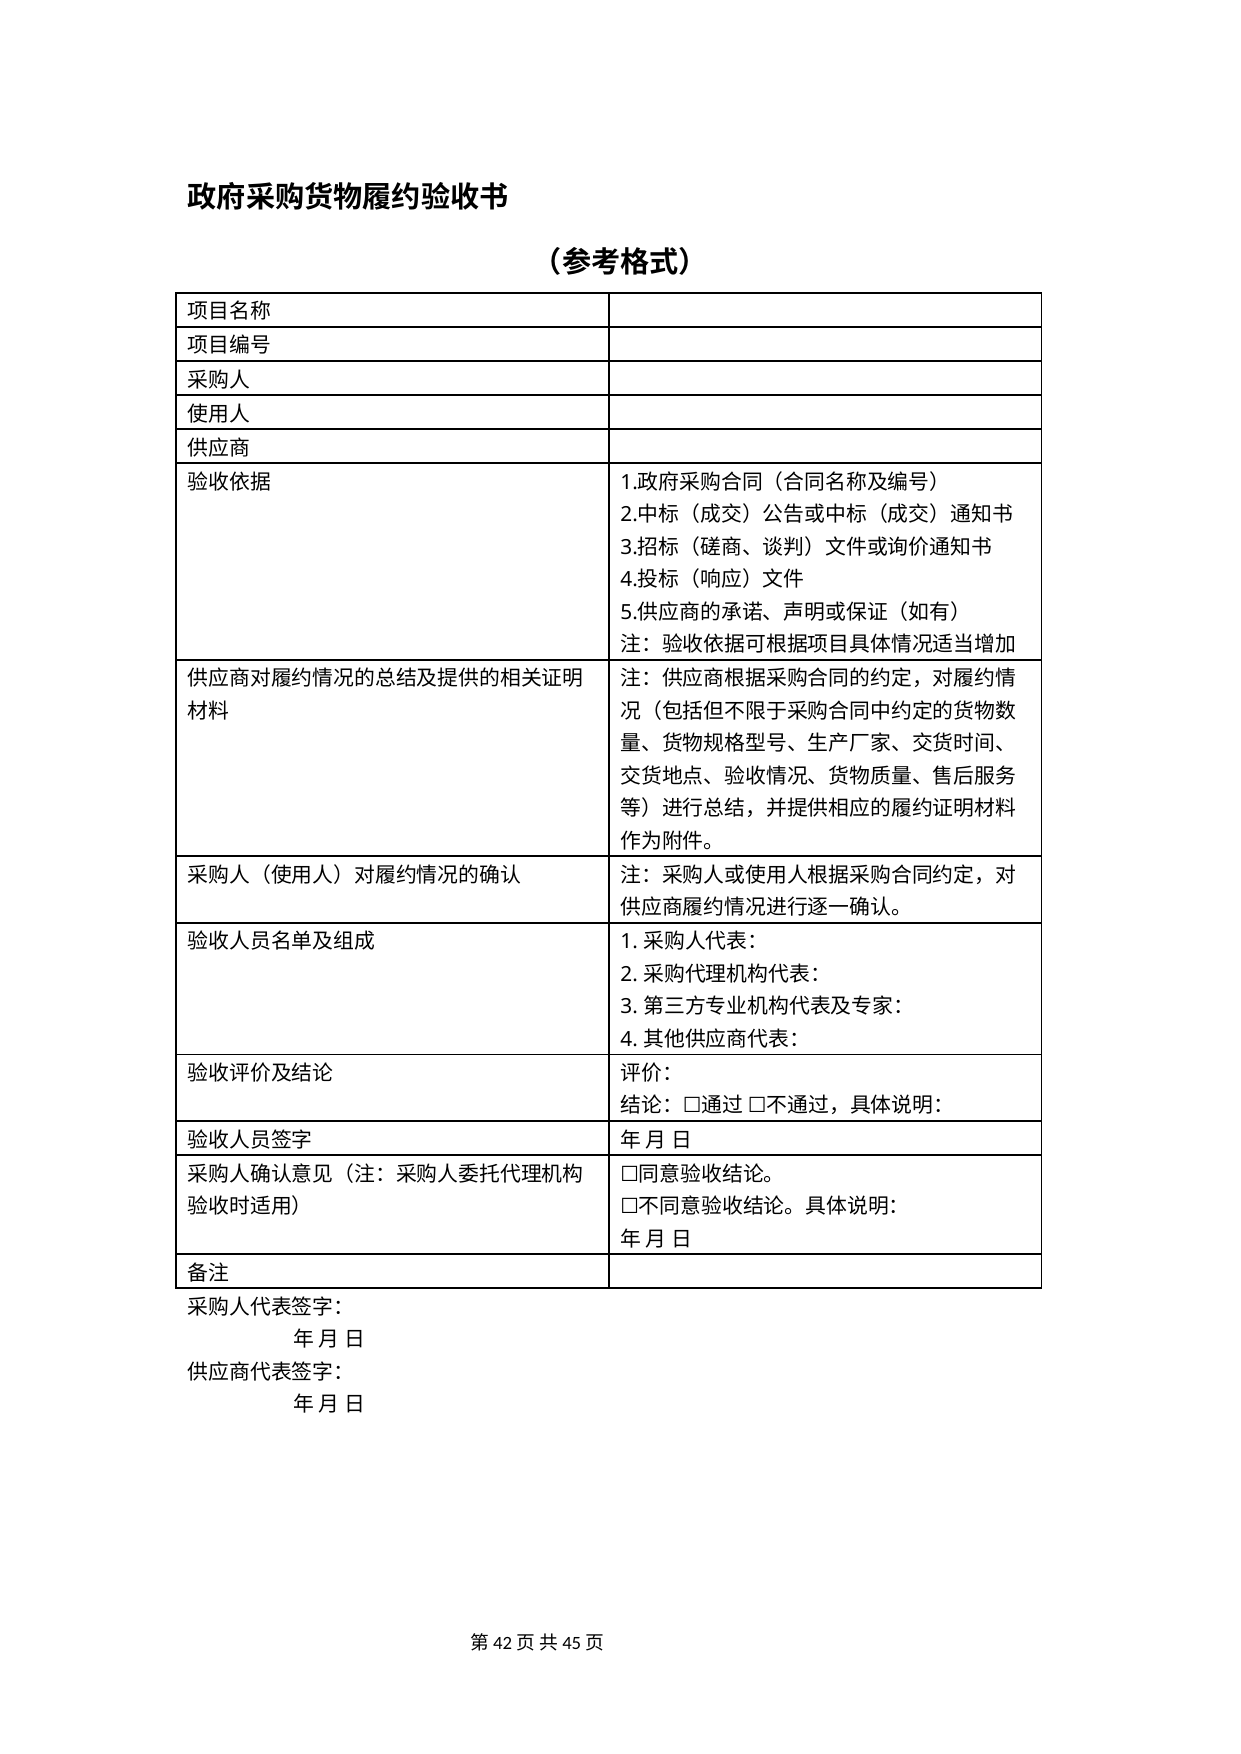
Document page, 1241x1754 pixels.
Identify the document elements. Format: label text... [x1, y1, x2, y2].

table_cell 供应商 [177, 430, 608, 462]
table_cell 采购人确认意见（注：采购人委托代理机构验收时适用） [177, 1156, 608, 1253]
table_header 项目名称 [177, 294, 608, 326]
text 政府采购货物履约验收书 [187, 162, 1053, 227]
table_cell [610, 328, 1041, 360]
table_cell 注：采购人或使用人根据采购合同约定，对供应商履约情况进行逐一确认。 [610, 857, 1041, 922]
text （参考格式） [187, 227, 1053, 292]
table_cell 1. 采购人代表： 2. 采购代理机构代表： 3. 第三方专业机构代表及专家： 4. 其他供应商代表： [610, 924, 1041, 1053]
table_cell 验收人员签字 [177, 1122, 608, 1154]
table_cell [610, 396, 1041, 428]
text 采购人代表签字： [187, 1289, 1053, 1321]
table_cell 评价： 结论：☐通过 ☐不通过，具体说明： [610, 1055, 1041, 1120]
table_cell ☐同意验收结论。 ☐不同意验收结论。具体说明： 年 月 日 [610, 1156, 1041, 1253]
table_cell [610, 430, 1041, 462]
table_cell 验收依据 [177, 464, 608, 659]
text 供应商代表签字： [187, 1354, 1053, 1386]
table_cell 使用人 [177, 396, 608, 428]
table_cell 年 月 日 [610, 1122, 1041, 1154]
table_cell 注：供应商根据采购合同的约定，对履约情况（包括但不限于采购合同中约定的货物数量、货物规格型号、生产厂家、交货时间、交货地点、验收情况、货物质量、售后服务等）进行总结，并提供相应的履约证明材料作为附件。 [610, 661, 1041, 855]
table_cell 备注 [177, 1255, 608, 1287]
table_cell 供应商对履约情况的总结及提供的相关证明材料 [177, 661, 608, 855]
text 年 月 日 [187, 1321, 1053, 1354]
table_cell 采购人（使用人）对履约情况的确认 [177, 857, 608, 922]
table_cell 验收人员名单及组成 [177, 924, 608, 1053]
table_cell 采购人 [177, 362, 608, 394]
table_cell 验收评价及结论 [177, 1055, 608, 1120]
table_cell [610, 362, 1041, 394]
table_cell 项目编号 [177, 328, 608, 360]
table_header [610, 294, 1041, 326]
table_cell [610, 1255, 1041, 1287]
table_cell 1.政府采购合同（合同名称及编号） 2.中标（成交）公告或中标（成交）通知书 3.招标（磋商、谈判）文件或询价通知书 4.投标（响应）文件 5.供应商的承诺、声明或保证（如有） 注：验收依据可根据项目具体情况适当增加 [610, 464, 1041, 659]
text 年 月 日 [187, 1386, 1053, 1419]
